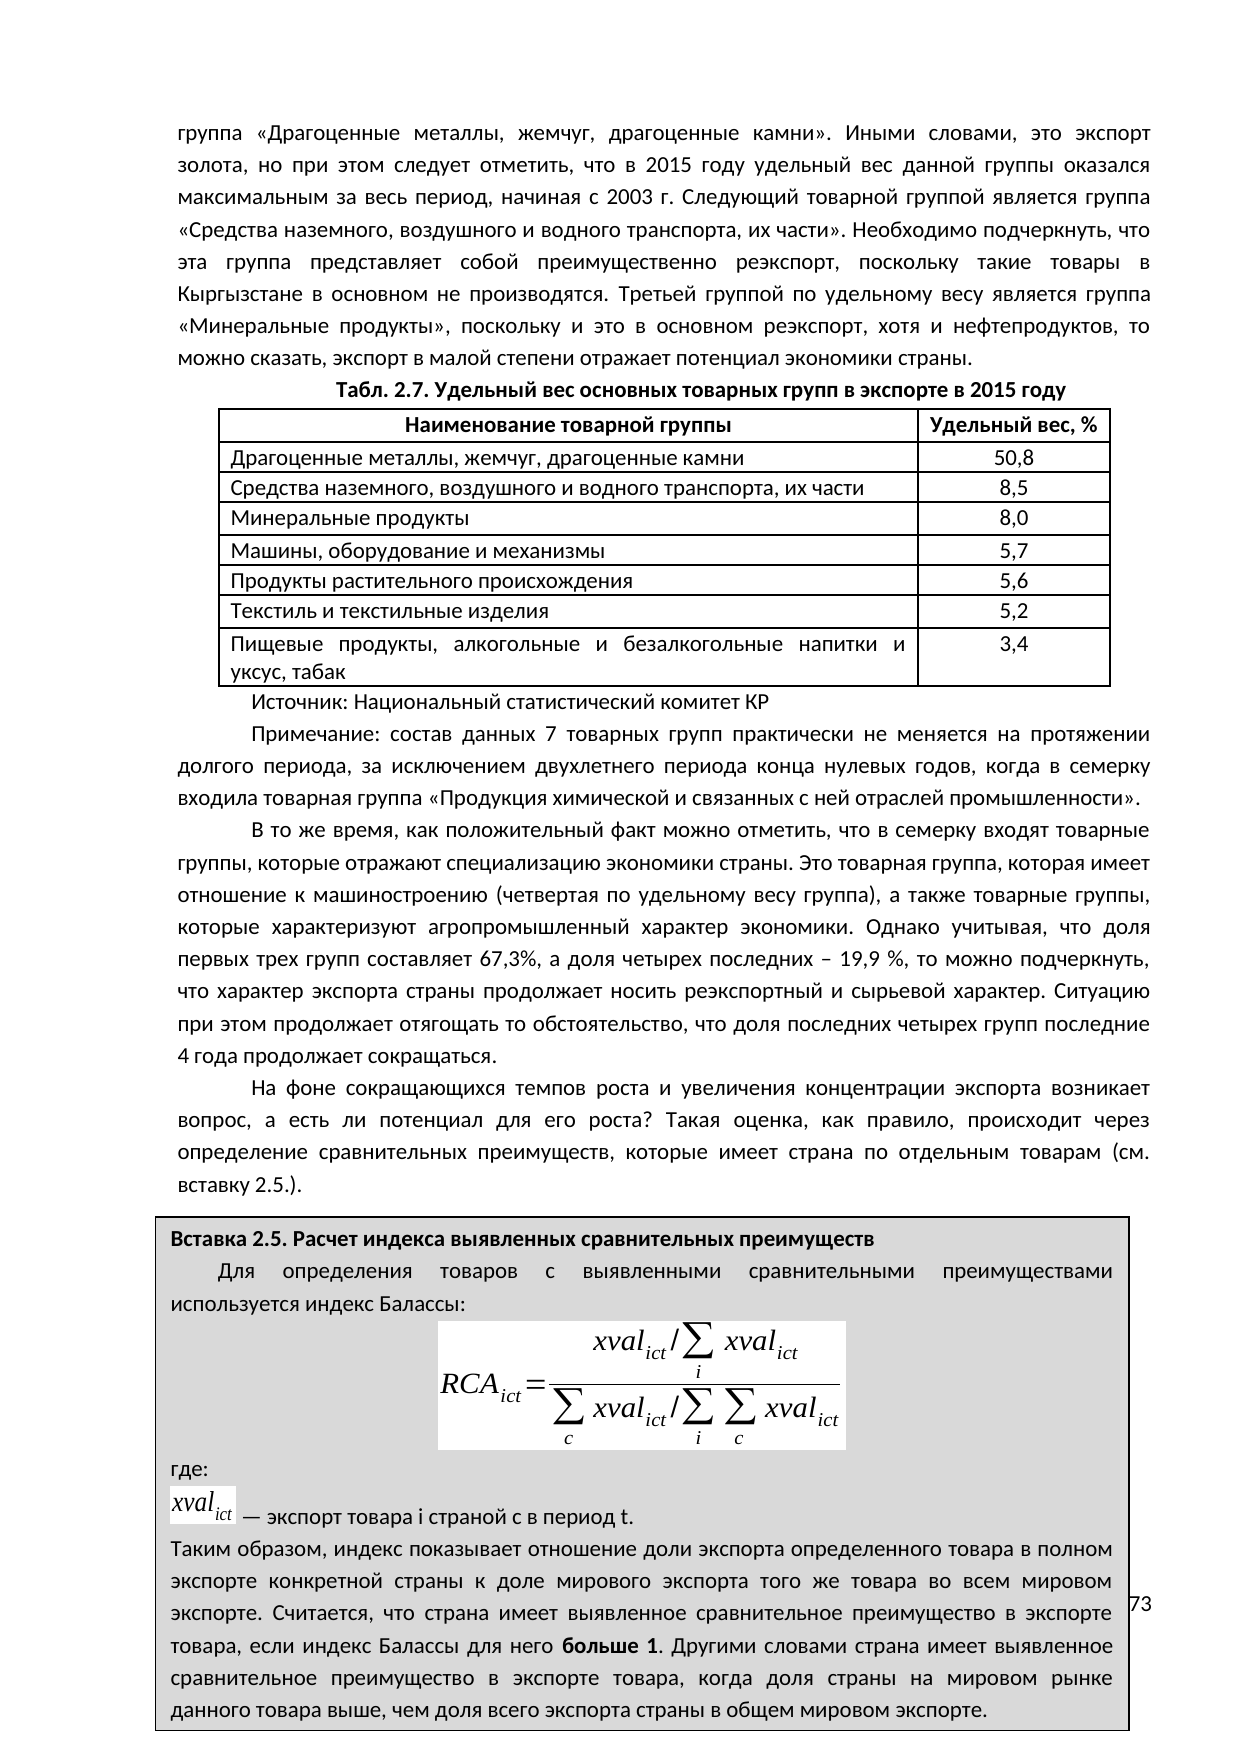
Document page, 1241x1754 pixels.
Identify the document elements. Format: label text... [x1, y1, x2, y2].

table_cell Драгоценные металлы, жемчуг, драгоценные камни [220, 443, 917, 471]
table_cell 50,8 [919, 443, 1109, 471]
table_cell 8,5 [919, 473, 1109, 501]
table_cell Текстиль и текстильные изделия [220, 596, 917, 627]
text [177, 118, 1152, 371]
table_header Удельный вес, % [919, 410, 1109, 441]
table_cell 5,7 [919, 536, 1109, 564]
table_cell Средства наземного, воздушного и водного транспорта, их части [220, 473, 917, 501]
text На фоне сокращающихся темпов роста и увеличения концентрации экспорта возникает вопрос, а есть ли потенциал для его роста? Такая оценка, как правило, происходит через определение сравнительных преимуществ, которые имеет страна по отдельным товарам (см. вставку 2.5.). [177, 1073, 1152, 1198]
table_cell 8,0 [919, 503, 1109, 534]
table_cell 5,2 [919, 596, 1109, 627]
text Примечание: состав данных 7 товарных групп практически не меняется на протяжении долгого периода, за исключением двухлетнего периода конца нулевых годов, когда в семерку входила товарная группа «Продукция химической и связанных с ней отраслей промышленности». [177, 719, 1152, 811]
table_cell Минеральные продукты [220, 503, 917, 534]
table_cell 5,6 [919, 566, 1109, 594]
table_cell Машины, оборудование и механизмы [220, 536, 917, 564]
table_cell Пищевые продукты, алкогольные и безалкогольные напитки и уксус, табак [220, 629, 917, 685]
text Источник: Национальный статистический комитет КР [177, 687, 1152, 715]
table_cell 3,4 [919, 629, 1109, 685]
text В то же время, как положительный факт можно отметить, что в семерку входят товарные группы, которые отражают специализацию экономики страны. Это товарная группа, которая имеет отношение к машиностроению (четвертая по удельному весу группа), а также товарные группы, которые характеризуют агропромышленный характер экономики. Однако учитывая, что доля первых трех групп составляет 67,3%, а доля четырех последних – 19,9 %, то можно подчеркнуть, что характер экспорта страны продолжает носить реэкспортный и сырьевой характер. Ситуацию при этом продолжает отягощать то обстоятельство, что доля последних четырех групп последние 4 года продолжает сокращаться. [177, 816, 1152, 1069]
text Табл. 2.7. Удельный вес основных товарных групп в экспорте в 2015 году [177, 376, 1152, 404]
table_header Наименование товарной группы [220, 410, 917, 441]
table_cell Продукты растительного происхождения [220, 566, 917, 594]
